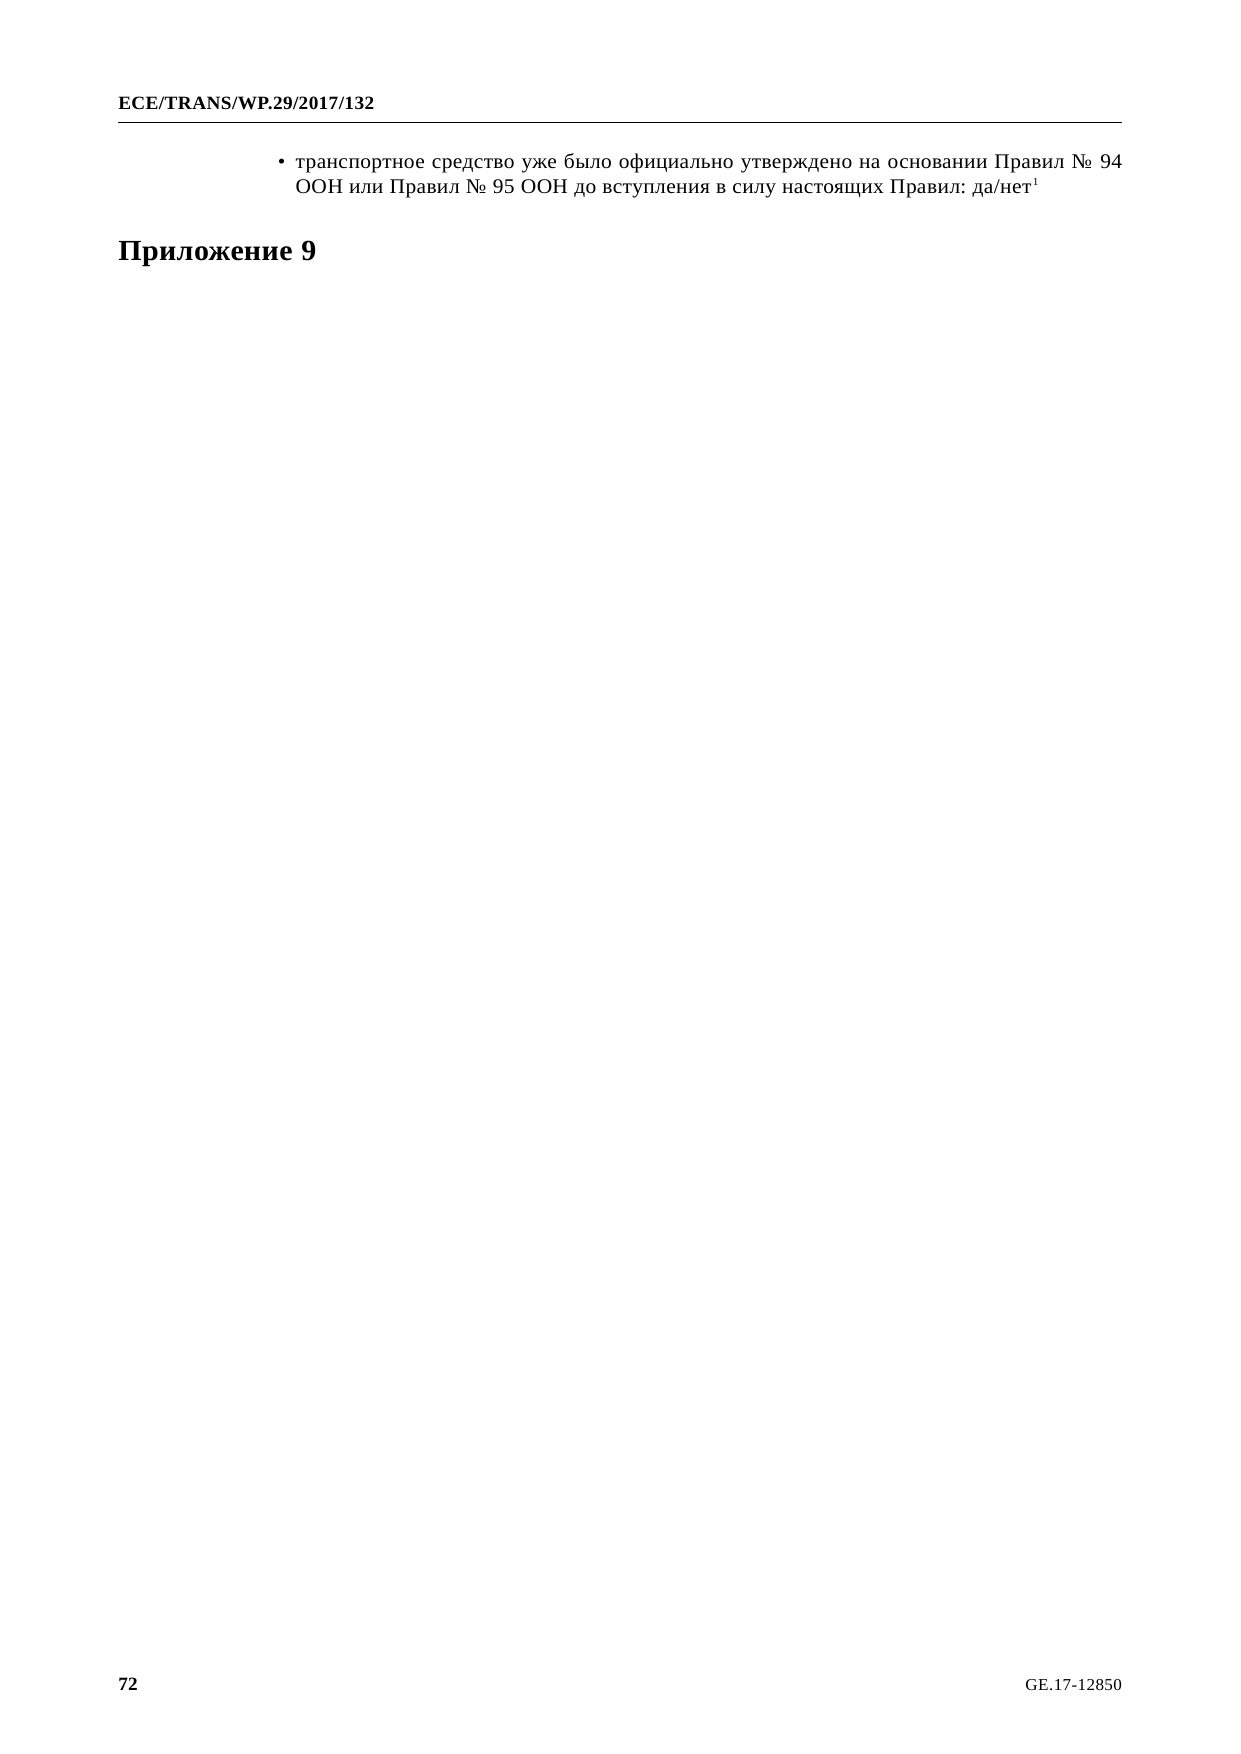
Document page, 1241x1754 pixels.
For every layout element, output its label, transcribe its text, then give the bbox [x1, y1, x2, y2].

text транспортное средство уже было официально утверждено на основании Правил № 94 ООН или Правил № 95 ООН до вступления в силу настоящих Правил: да/нет1 [278, 148, 1122, 198]
text Приложение 9 [118, 235, 1004, 266]
